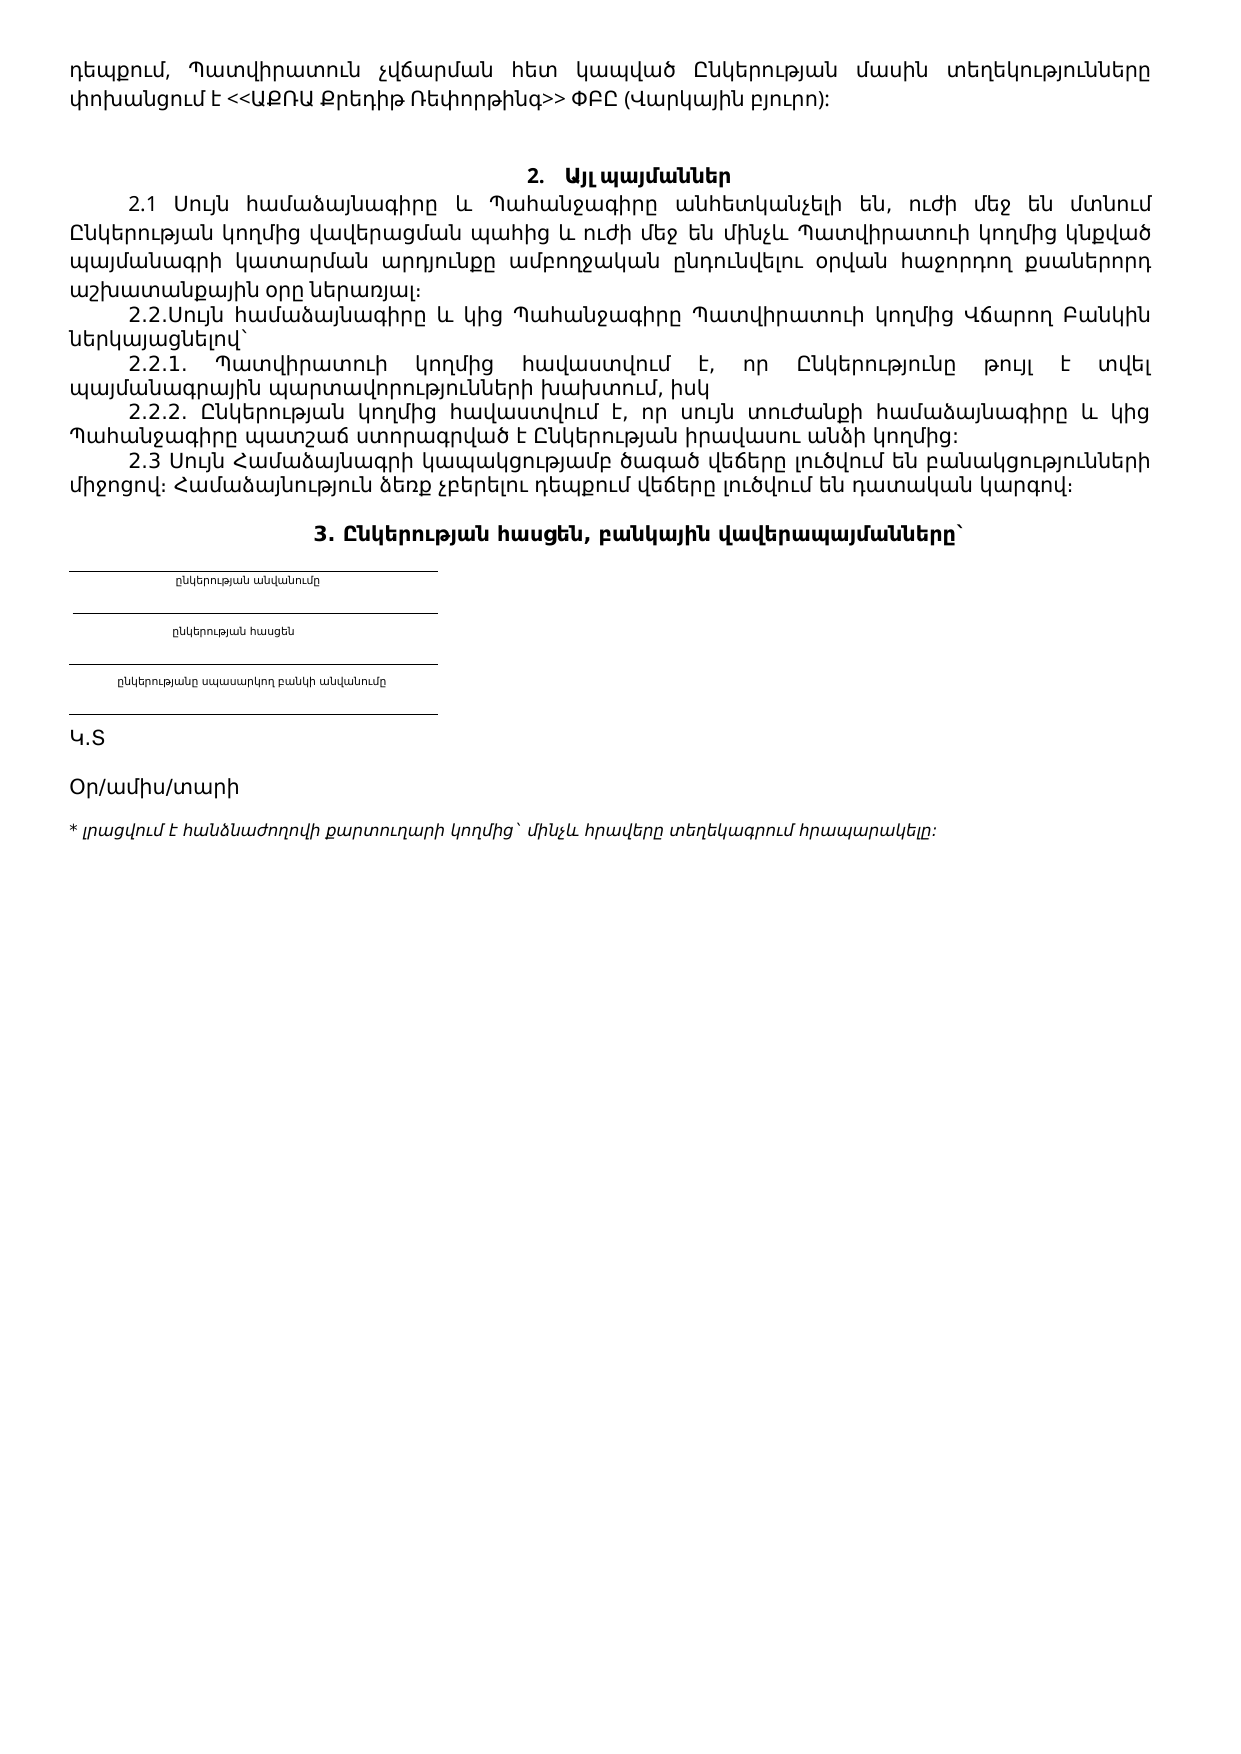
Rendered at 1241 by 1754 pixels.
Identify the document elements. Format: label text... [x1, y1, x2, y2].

text 2.3 Սույն Համաձայնագրի կապակցությամբ ծագած վեճերը լուծվում են բանակցությունների միջոցով։ Համաձայնություն ձեռք չբերելու դեպքում վեճերը լուծվում են դատական կարգով։ [69, 449, 1152, 497]
text ընկերության անվանումը [69, 574, 1152, 596]
text ընկերությանը սպասարկող բանկի անվանումը [69, 676, 1152, 698]
text 2.2.2. Ընկերության կողմից հավաստվում է, որ սույն տուժանքի համաձայնագիրը և կից Պահանջագիրը պատշաճ ստորագրված է Ընկերության իրավասու անձի կողմից: [69, 400, 1152, 449]
text 3. Ընկերության հասցեն, բանկային վավերապայմանները` [69, 522, 1152, 546]
text 2.2.1. Պատվիրատուի կողմից հավաստվում է, որ Ընկերությունը թույլ է տվել պայմանագրային պարտավորությունների խախտում, իսկ [69, 352, 1152, 400]
text Օր/ամիս/տարի [69, 775, 1152, 799]
text ընկերության հասցեն [69, 625, 1152, 647]
list Այլ պայմաններ [107, 161, 1152, 189]
text * լրացվում է հանձնաժողովի քարտուղարի կողմից` մինչև հրավերը տեղեկագրում հրապարակելը: [69, 821, 1152, 841]
text Կ.Տ [69, 726, 1152, 751]
text 2.2.Սույն համաձայնագիրը և կից Պահանջագիրը Պատվիրատուի կողմից Վճարող Բանկին ներկայացնելով` [69, 303, 1152, 352]
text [69, 56, 1152, 112]
text 2.1 Սույն համաձայնագիրը և Պահանջագիրը անհետկանչելի են, ուժի մեջ են մտնում Ընկերության կողմից վավերացման պահից և ուժի մեջ են մինչև Պատվիրատուի կողմից կնքված պայմանագրի կատարման արդյունքը ամբողջական ընդունվելու օրվան հաջորդող քսաներորդ աշխատանքային օրը ներառյալ։ [69, 189, 1152, 303]
